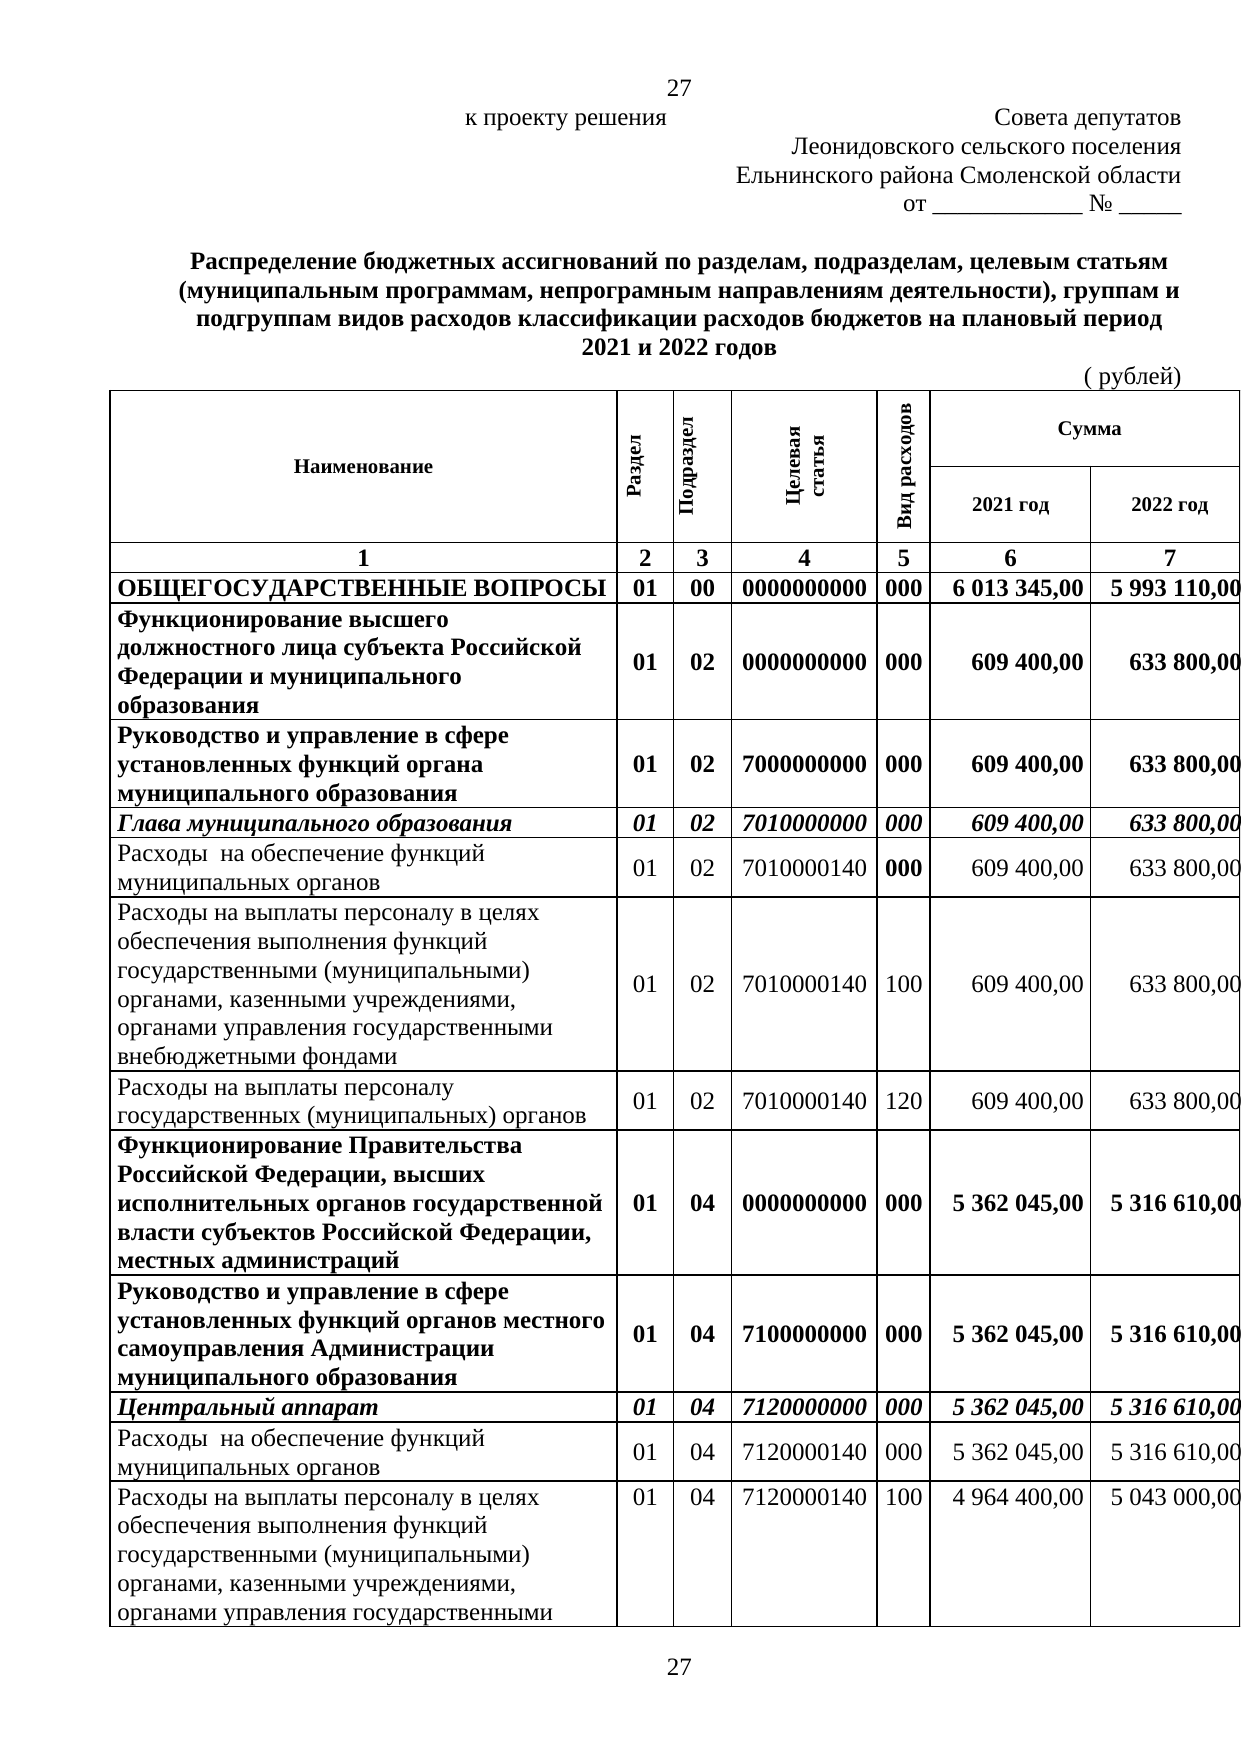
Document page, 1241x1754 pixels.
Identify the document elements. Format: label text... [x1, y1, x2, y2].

table_cell 04 [674, 1482, 731, 1626]
table_cell 633 800,00 [1091, 604, 1239, 719]
table_cell 7120000000 [732, 1393, 876, 1421]
table_cell Расходы на выплаты персоналу государственных (муниципальных) органов [111, 1072, 616, 1129]
table_cell 7120000140 [732, 1423, 876, 1480]
table_cell 01 [618, 808, 673, 837]
table_cell 5 362 045,00 [931, 1393, 1090, 1421]
text к проекту решения Совета депутатов [177, 102, 1181, 131]
table_cell 5 [878, 543, 929, 572]
table_cell 02 [674, 604, 731, 719]
table_cell 04 [674, 1276, 731, 1391]
text Распределение бюджетных ассигнований по разделам, подразделам, целевым статьям (муниципальным программам, непрограмным направлениям деятельности), группам и подгруппам видов расходов классификации расходов бюджетов на плановый период 2021 и 2022 годов [177, 246, 1181, 361]
table_cell 2022 год [1091, 467, 1239, 542]
table_cell 000 [878, 720, 929, 807]
table_cell 000 [878, 1423, 929, 1480]
table_cell 4 964 400,00 [931, 1482, 1090, 1626]
table_cell 100 [878, 898, 929, 1070]
table_cell 6 [931, 543, 1090, 572]
table_cell 5 043 000,00 [1091, 1482, 1239, 1626]
table_header Раздел [618, 391, 673, 542]
table_cell 0000000000 [732, 573, 876, 602]
table_cell 5 316 610,00 [1091, 1131, 1239, 1274]
table_cell 02 [674, 898, 731, 1070]
table_cell 02 [674, 720, 731, 807]
table_cell 1 [111, 543, 616, 572]
table_cell 000 [878, 573, 929, 602]
table_cell 01 [618, 720, 673, 807]
table_cell 04 [674, 1423, 731, 1480]
table_cell 609 400,00 [931, 1072, 1090, 1129]
table_cell 000 [878, 1393, 929, 1421]
table_header Целевая статья [732, 391, 876, 542]
table_cell Руководство и управление в сфере установленных функций органа муниципального образования [111, 720, 616, 807]
table_cell 01 [618, 1276, 673, 1391]
text от ____________ № _____ [177, 188, 1181, 217]
table_header Вид расходов [878, 391, 929, 542]
table_cell 000 [878, 808, 929, 837]
table_cell 5 362 045,00 [931, 1276, 1090, 1391]
table_cell 6 013 345,00 [931, 573, 1090, 602]
table_cell ОБЩЕГОСУДАРСТВЕННЫЕ ВОПРОСЫ [111, 573, 616, 602]
table_cell 000 [878, 838, 929, 896]
table_cell 01 [618, 1393, 673, 1421]
table_cell 633 800,00 [1091, 838, 1239, 896]
table_cell 633 800,00 [1091, 898, 1239, 1070]
table_cell 01 [618, 838, 673, 896]
table_cell 000 [878, 604, 929, 719]
table_cell 01 [618, 1482, 673, 1626]
table_cell 7010000140 [732, 898, 876, 1070]
table_cell 633 800,00 [1091, 808, 1239, 837]
table_cell Расходы на обеспечение функций муниципальных органов [111, 1423, 616, 1480]
text ( рублей) [177, 361, 1181, 390]
table_cell 7100000000 [732, 1276, 876, 1391]
table_cell 120 [878, 1072, 929, 1129]
table_cell 5 362 045,00 [931, 1131, 1090, 1274]
table_cell 02 [674, 838, 731, 896]
table_header Сумма [931, 391, 1239, 466]
table_cell 01 [618, 1131, 673, 1274]
table_cell 04 [674, 1393, 731, 1421]
text Ельнинского района Смоленской области [177, 160, 1181, 188]
table_cell Функционирование высшего должностного лица субъекта Российской Федерации и муниципального образования [111, 604, 616, 719]
table_cell 7000000000 [732, 720, 876, 807]
table_cell 2021 год [931, 467, 1090, 542]
table_cell 01 [618, 898, 673, 1070]
table_cell 2 [618, 543, 673, 572]
table_cell 7010000140 [732, 838, 876, 896]
table_cell 04 [674, 1131, 731, 1274]
table_cell Функционирование Правительства Российской Федерации, высших исполнительных органов государственной власти субъектов Российской Федерации, местных администраций [111, 1131, 616, 1274]
table_cell 02 [674, 808, 731, 837]
table_cell 00 [674, 573, 731, 602]
table_cell Глава муниципального образования [111, 808, 616, 837]
table_cell 5 362 045,00 [931, 1423, 1090, 1480]
table_cell 01 [618, 604, 673, 719]
table_cell Руководство и управление в сфере установленных функций органов местного самоуправления Администрации муниципального образования [111, 1276, 616, 1391]
table_cell 5 316 610,00 [1091, 1423, 1239, 1480]
table_cell 100 [878, 1482, 929, 1626]
table_cell 000 [878, 1276, 929, 1391]
text Леонидовского сельского поселения [177, 131, 1181, 160]
table_cell 609 400,00 [931, 808, 1090, 837]
table_cell 5 316 610,00 [1091, 1393, 1239, 1421]
table_cell Расходы на обеспечение функций муниципальных органов [111, 838, 616, 896]
table_cell 7120000140 [732, 1482, 876, 1626]
table_cell 7010000140 [732, 1072, 876, 1129]
table_cell 7 [1091, 543, 1239, 572]
table_header Подраздел [674, 391, 731, 542]
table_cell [111, 1482, 616, 1626]
table_cell 7010000000 [732, 808, 876, 837]
table_cell 01 [618, 1423, 673, 1480]
table_cell Центральный аппарат [111, 1393, 616, 1421]
table_header Наименование [111, 391, 616, 542]
table_cell 633 800,00 [1091, 1072, 1239, 1129]
table_cell 609 400,00 [931, 604, 1090, 719]
table_cell 4 [732, 543, 876, 572]
table_cell 01 [618, 1072, 673, 1129]
table_cell 0000000000 [732, 604, 876, 719]
table_cell 0000000000 [732, 1131, 876, 1274]
table_cell 5 993 110,00 [1091, 573, 1239, 602]
table_cell 5 316 610,00 [1091, 1276, 1239, 1391]
table_cell 02 [674, 1072, 731, 1129]
table_cell 01 [618, 573, 673, 602]
table_cell 633 800,00 [1091, 720, 1239, 807]
table_cell 3 [674, 543, 731, 572]
table_cell 609 400,00 [931, 838, 1090, 896]
table_cell 609 400,00 [931, 898, 1090, 1070]
table_cell 609 400,00 [931, 720, 1090, 807]
table_cell 000 [878, 1131, 929, 1274]
